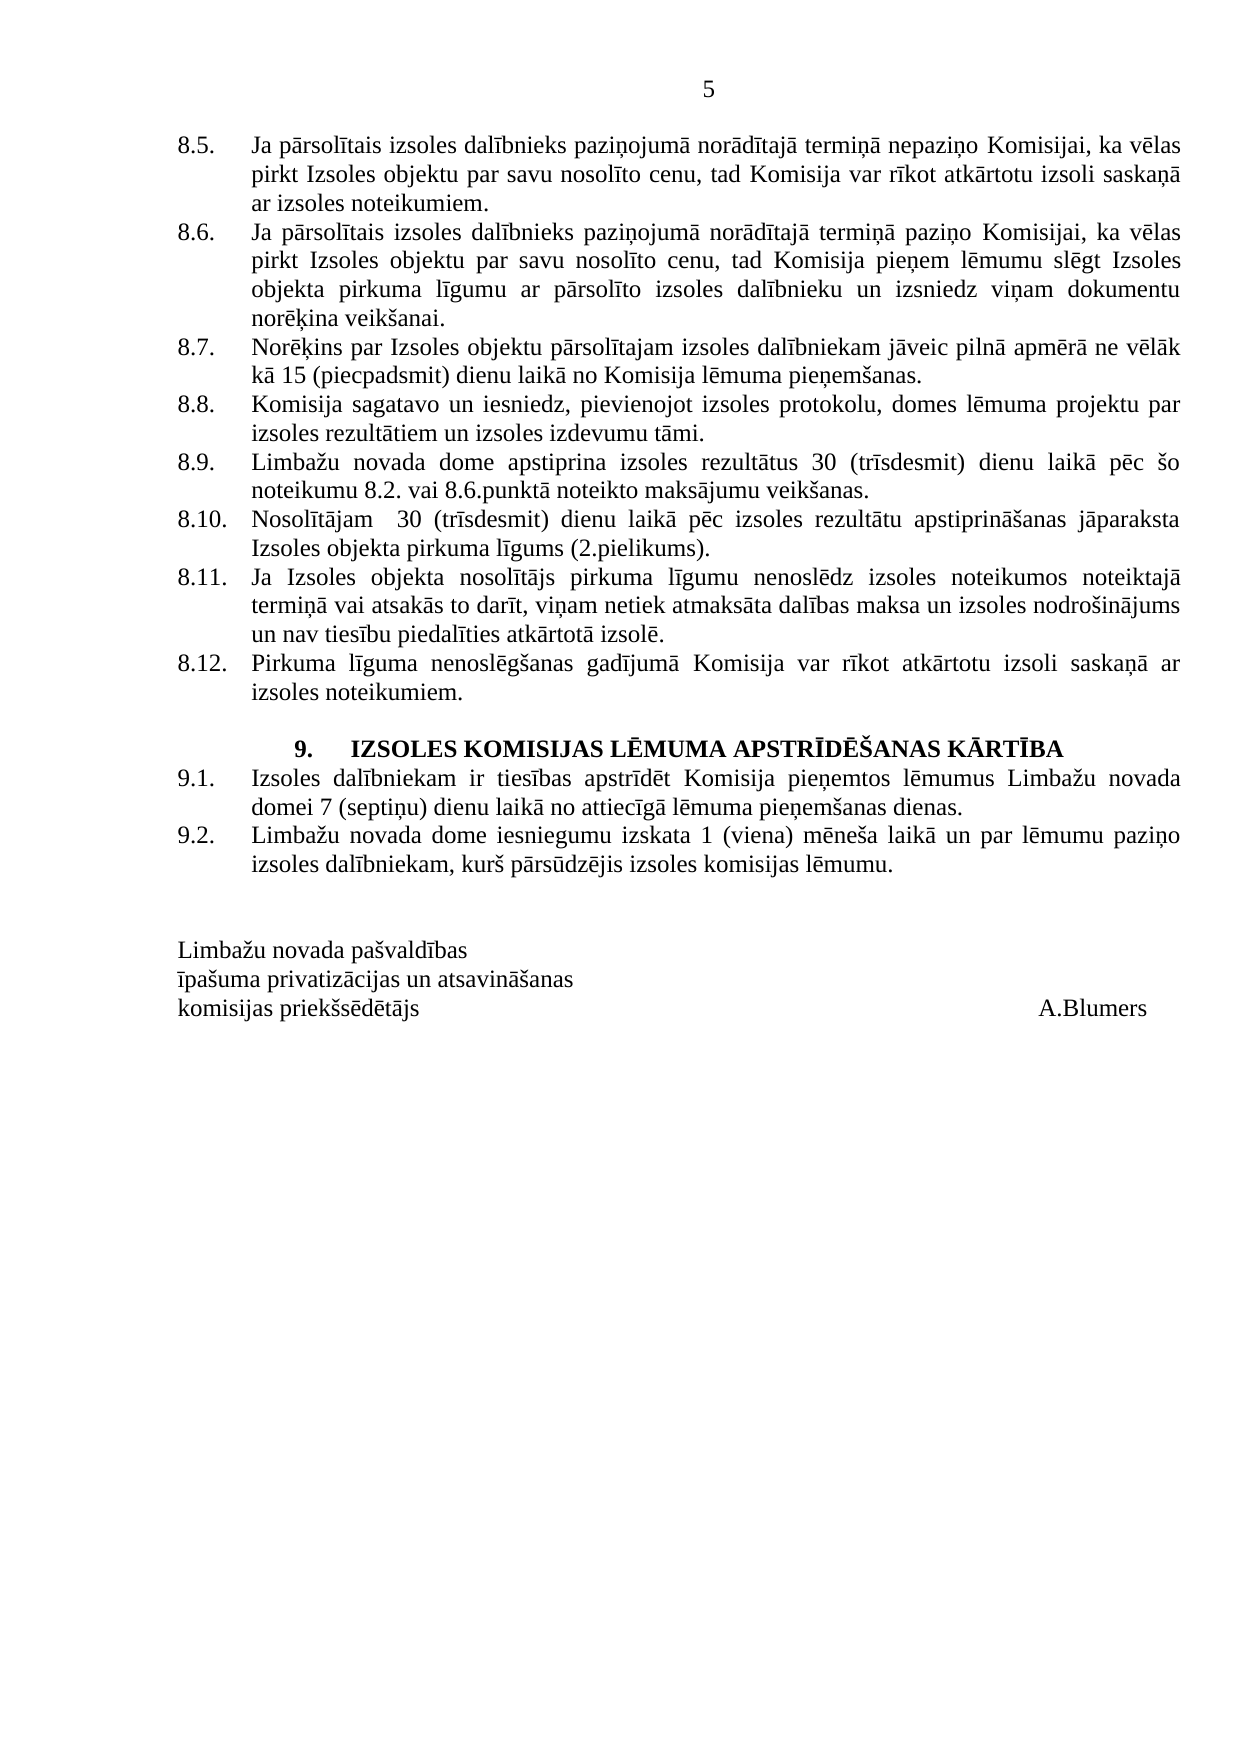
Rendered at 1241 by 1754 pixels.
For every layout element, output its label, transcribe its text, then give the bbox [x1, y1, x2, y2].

list Limbažu novada dome iesniegumu izskata 1 (viena) mēneša laikā un par lēmumu paziņo izsoles dalībniekam, kurš pārsūdzējis izsoles komisijas lēmumu. [177, 821, 1181, 878]
text īpašuma privatizācijas un atsavināšanas [177, 964, 1181, 993]
list Nosolītājam 30 (trīsdesmit) dienu laikā pēc izsoles rezultātu apstiprināšanas jāparaksta Izsoles objekta pirkuma līgums (2.pielikums). [177, 504, 1181, 562]
text komisijas priekšsēdētājs A.Blumers [177, 993, 1181, 1022]
list IZSOLES KOMISIJAS LĒMUMA APSTRĪDĒŠANAS KĀRTĪBA [177, 734, 1181, 763]
list Pirkuma līguma nenoslēgšanas gadījumā Komisija var rīkot atkārtotu izsoli saskaņā ar izsoles noteikumiem. [177, 648, 1181, 706]
list Izsoles dalībniekam ir tiesības apstrīdēt Komisija pieņemtos lēmumus Limbažu novada domei 7 (septiņu) dienu laikā no attiecīgā lēmuma pieņemšanas dienas. [177, 763, 1181, 821]
list Ja pārsolītais izsoles dalībnieks paziņojumā norādītajā termiņā paziņo Komisijai, ka vēlas pirkt Izsoles objektu par savu nosolīto cenu, tad Komisija pieņem lēmumu slēgt Izsoles objekta pirkuma līgumu ar pārsolīto izsoles dalībnieku un izsniedz viņam dokumentu norēķina veikšanai. [177, 217, 1181, 332]
list Ja Izsoles objekta nosolītājs pirkuma līgumu nenoslēdz izsoles noteikumos noteiktajā termiņā vai atsakās to darīt, viņam netiek atmaksāta dalības maksa un izsoles nodrošinājums un nav tiesību piedalīties atkārtotā izsolē. [177, 562, 1181, 648]
text Limbažu novada pašvaldības [177, 936, 1181, 964]
list Norēķins par Izsoles objektu pārsolītajam izsoles dalībniekam jāveic pilnā apmērā ne vēlāk kā 15 (piecpadsmit) dienu laikā no Komisija lēmuma pieņemšanas. [177, 332, 1181, 389]
list Limbažu novada dome apstiprina izsoles rezultātus 30 (trīsdesmit) dienu laikā pēc šo noteikumu 8.2. vai 8.6.punktā noteikto maksājumu veikšanas. [177, 447, 1181, 504]
list Komisija sagatavo un iesniedz, pievienojot izsoles protokolu, domes lēmuma projektu par izsoles rezultātiem un izsoles izdevumu tāmi. [177, 389, 1181, 447]
list Ja pārsolītais izsoles dalībnieks paziņojumā norādītajā termiņā nepaziņo Komisijai, ka vēlas pirkt Izsoles objektu par savu nosolīto cenu, tad Komisija var rīkot atkārtotu izsoli saskaņā ar izsoles noteikumiem. [177, 131, 1181, 217]
